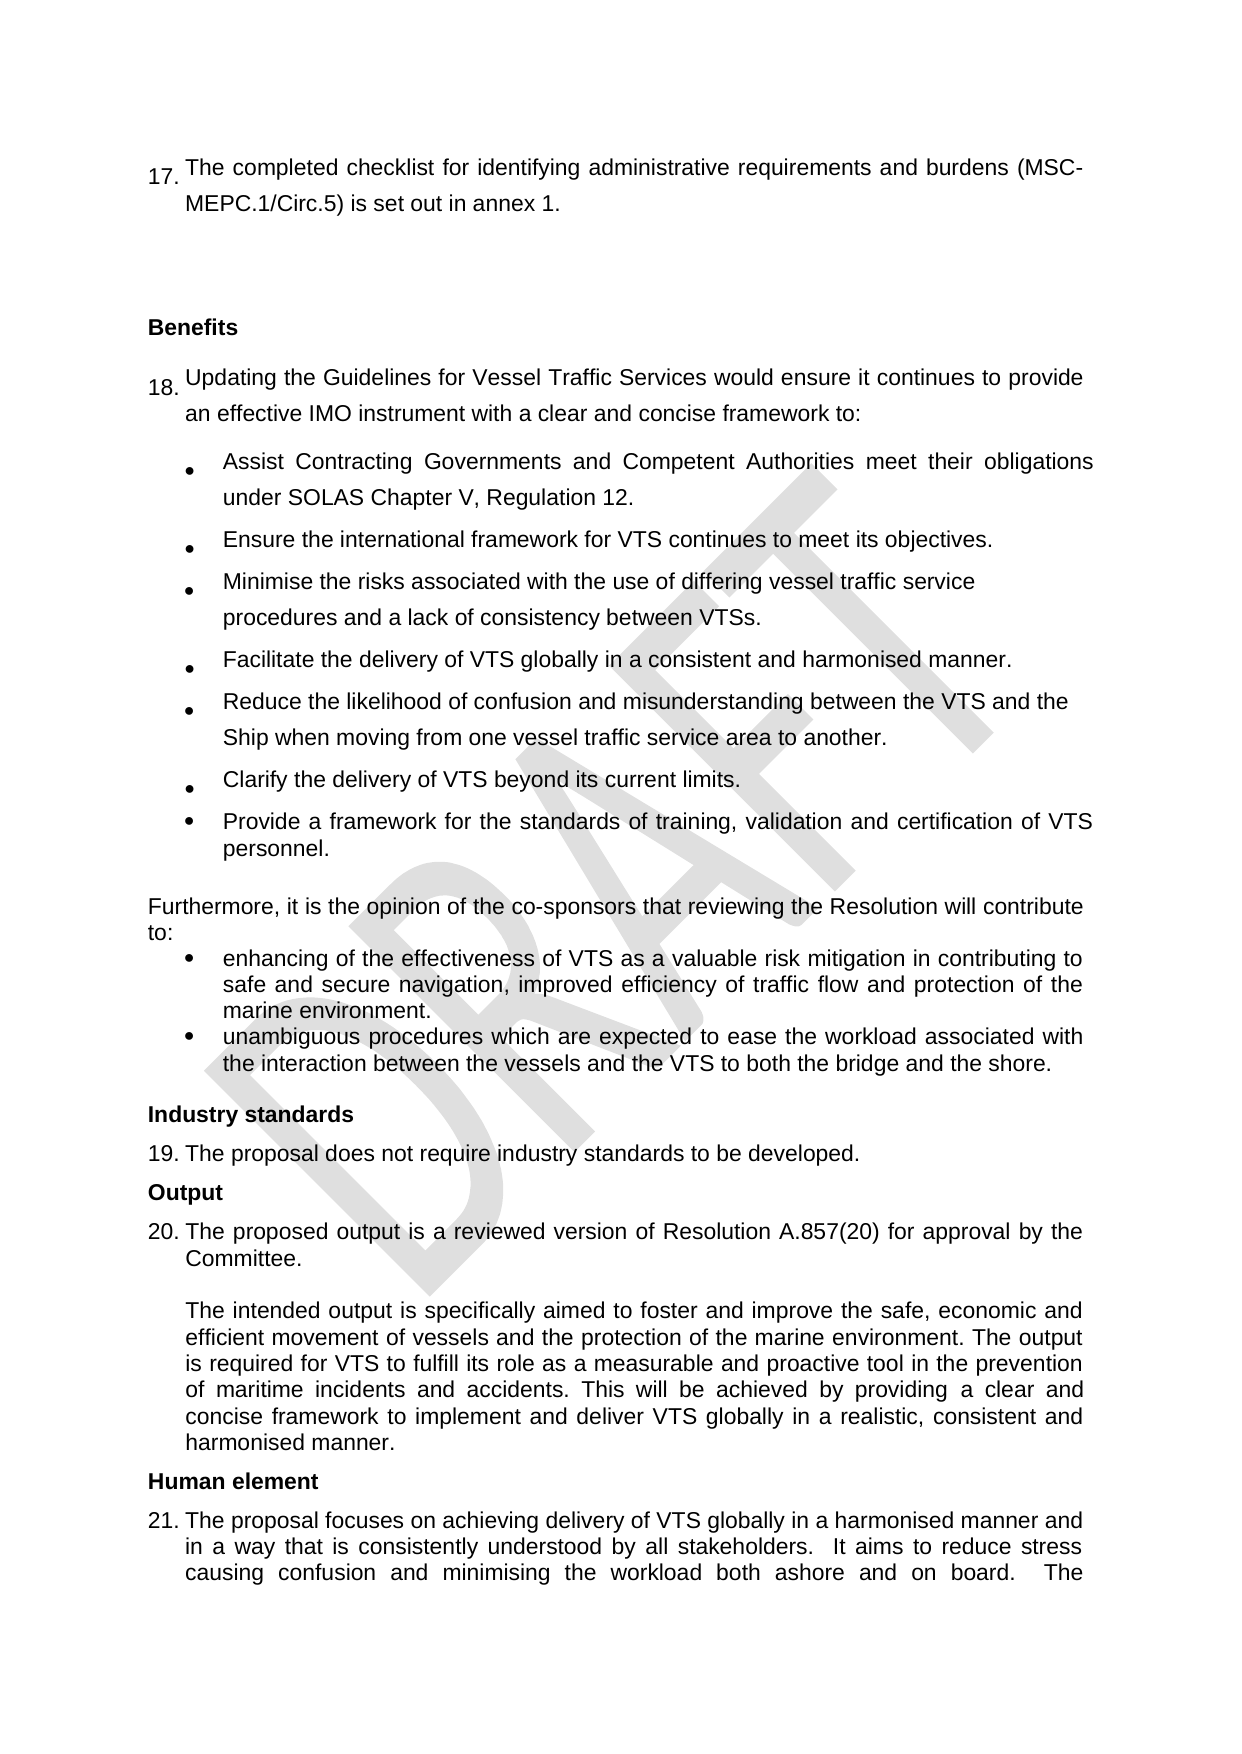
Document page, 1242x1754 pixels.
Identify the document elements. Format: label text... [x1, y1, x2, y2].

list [148, 1507, 1084, 1586]
list Reduce the likelihood of confusion and misunderstanding between the VTS and the Ship when moving from one vessel traffic service area to another. [185, 688, 1094, 760]
text Industry standards [148, 1103, 1094, 1128]
text Human element [148, 1468, 1084, 1494]
list Minimise the risks associated with the use of differing vessel traffic service procedures and a lack of consistency between VTSs. [185, 568, 1094, 640]
list Ensure the international framework for VTS continues to meet its objectives. [186, 526, 1094, 562]
list Facilitate the delivery of VTS globally in a consistent and harmonised manner. [186, 646, 1094, 682]
text Furthermore, it is the opinion of the co-sponsors that reviewing the Resolution will contribute to: [148, 893, 1084, 945]
list The intended output is specifically aimed to foster and improve the safe, economic and efficient movement of vessels and the protection of the marine environment. The output is required for VTS to fulfill its role as a measurable and proactive tool in the prevention of maritime incidents and accidents. This will be achieved by providing a clear and concise framework to implement and deliver VTS globally in a realistic, consistent and harmonised manner. [185, 1297, 1084, 1455]
list Updating the Guidelines for Vessel Traffic Services would ensure it continues to provide an effective IMO instrument with a clear and concise framework to: [148, 364, 1084, 436]
list Clarify the delivery of VTS beyond its current limits. [186, 766, 1094, 802]
text Output [148, 1179, 1084, 1206]
list unambiguous procedures which are expected to ease the workload associated with the interaction between the vessels and the VTS to both the bridge and the shore. [185, 1024, 1084, 1076]
list Assist Contracting Governments and Competent Authorities meet their obligations under SOLAS Chapter V, Regulation 12. [186, 448, 1094, 520]
text Benefits [148, 316, 1084, 352]
list The proposed output is a reviewed version of Resolution A.857(20) for approval by the Committee. [148, 1218, 1084, 1271]
list Provide a framework for the standards of training, validation and certification of VTS personnel. [185, 808, 1094, 861]
list The proposal does not require industry standards to be developed. [148, 1140, 1084, 1167]
list The completed checklist for identifying administrative requirements and burdens (MSC-MEPC.1/Circ.5) is set out in annex 1. [148, 154, 1084, 226]
list enhancing of the effectiveness of VTS as a valuable risk mitigation in contributing to safe and secure navigation, improved efficiency of traffic flow and protection of the marine environment. [185, 945, 1084, 1024]
